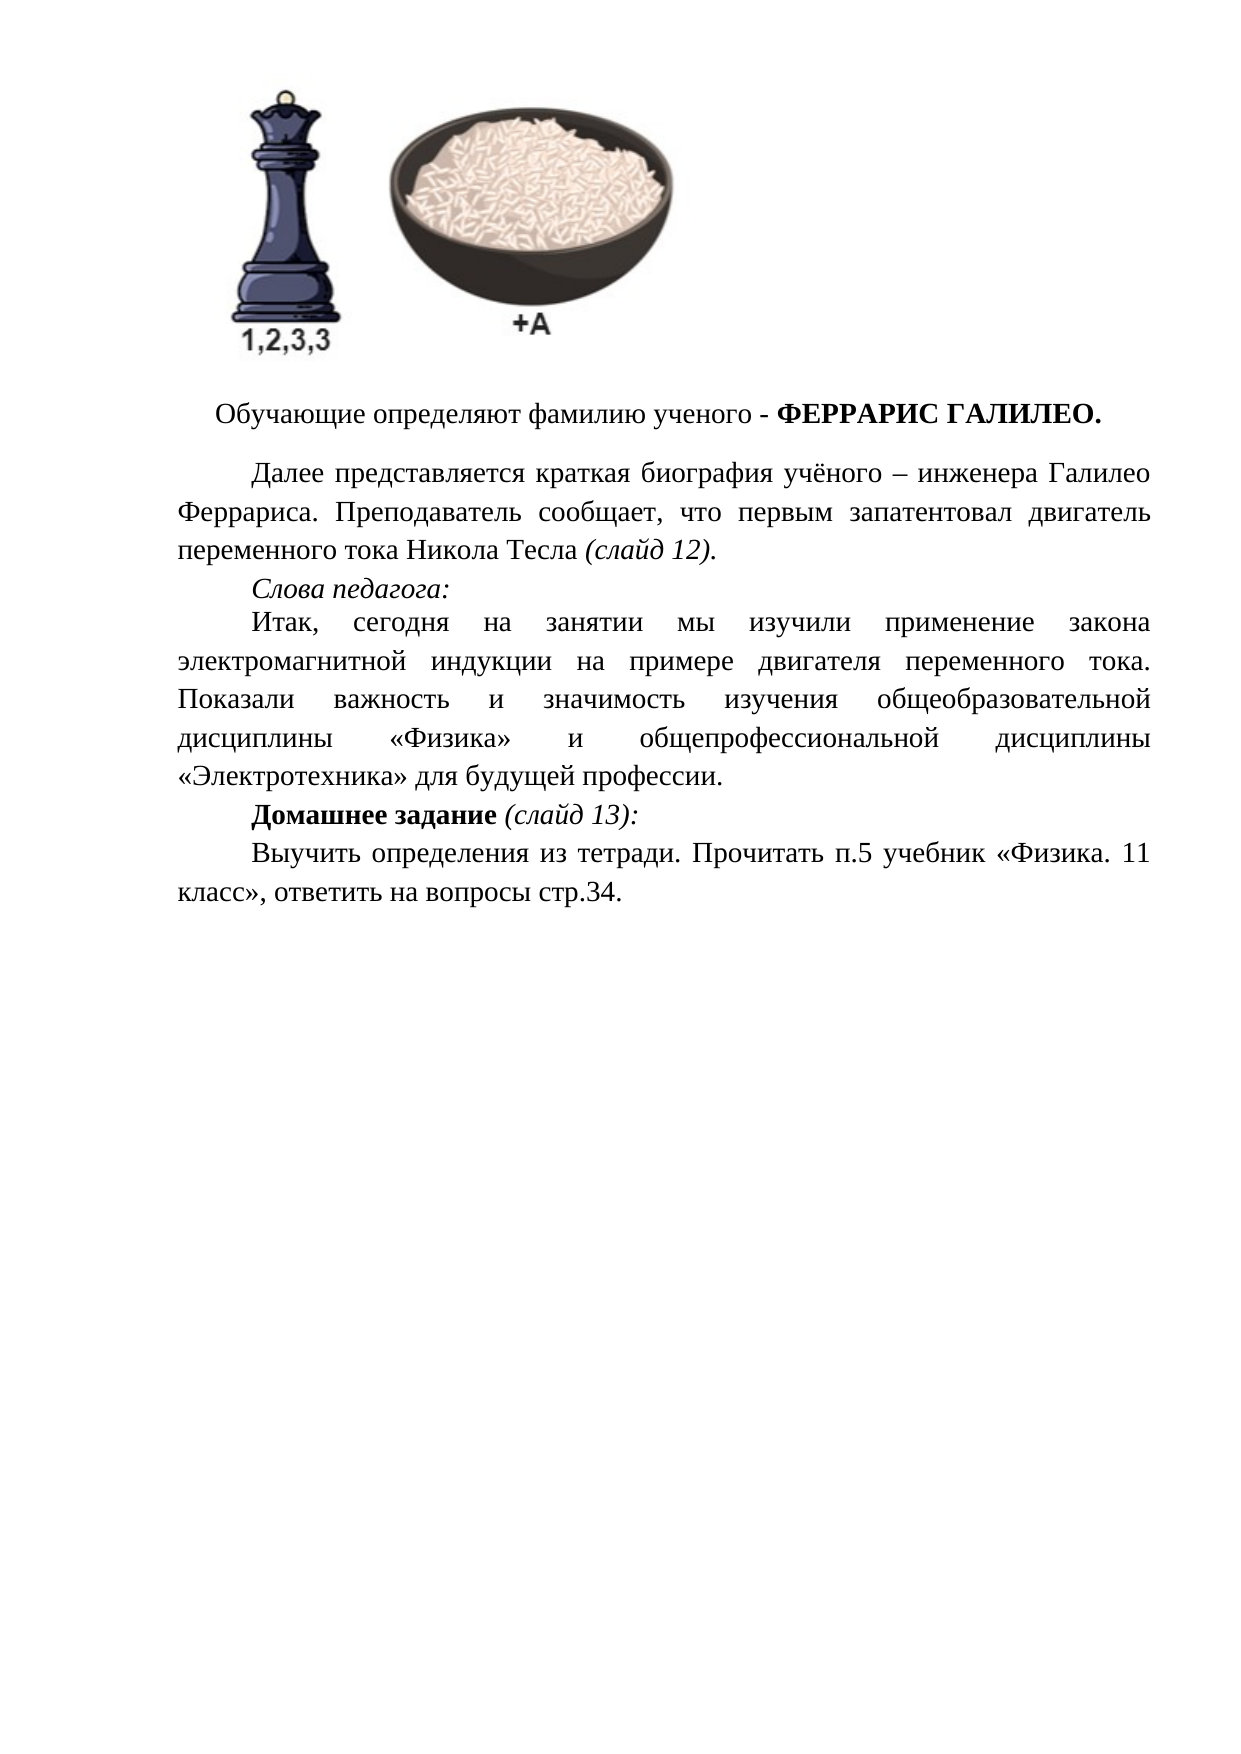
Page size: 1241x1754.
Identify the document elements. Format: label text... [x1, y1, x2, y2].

text Слова педагога: [177, 571, 1152, 604]
text Итак, сегодня на занятии мы изучили применение закона электромагнитной индукции на примере двигателя переменного тока. Показали важность и значимость изучения общеобразовательной дисциплины «Физика» и общепрофессиональной дисциплины «Электротехника» для будущей профессии. [177, 604, 1152, 792]
text Домашнее задание (слайд 13): [177, 797, 1152, 831]
text Выучить определения из тетради. Прочитать п.5 учебник «Физика. 11 класс», ответить на вопросы стр.34. [177, 836, 1152, 908]
picture [214, 73, 690, 371]
text Обучающие определяют фамилию ученого - ФЕРРАРИС ГАЛИЛЕО. [215, 396, 1152, 429]
text Далее представляется краткая биография учёного – инженера Галилео Феррариса. Преподаватель сообщает, что первым запатентовал двигатель переменного тока Никола Тесла (слайд 12). [177, 455, 1152, 566]
